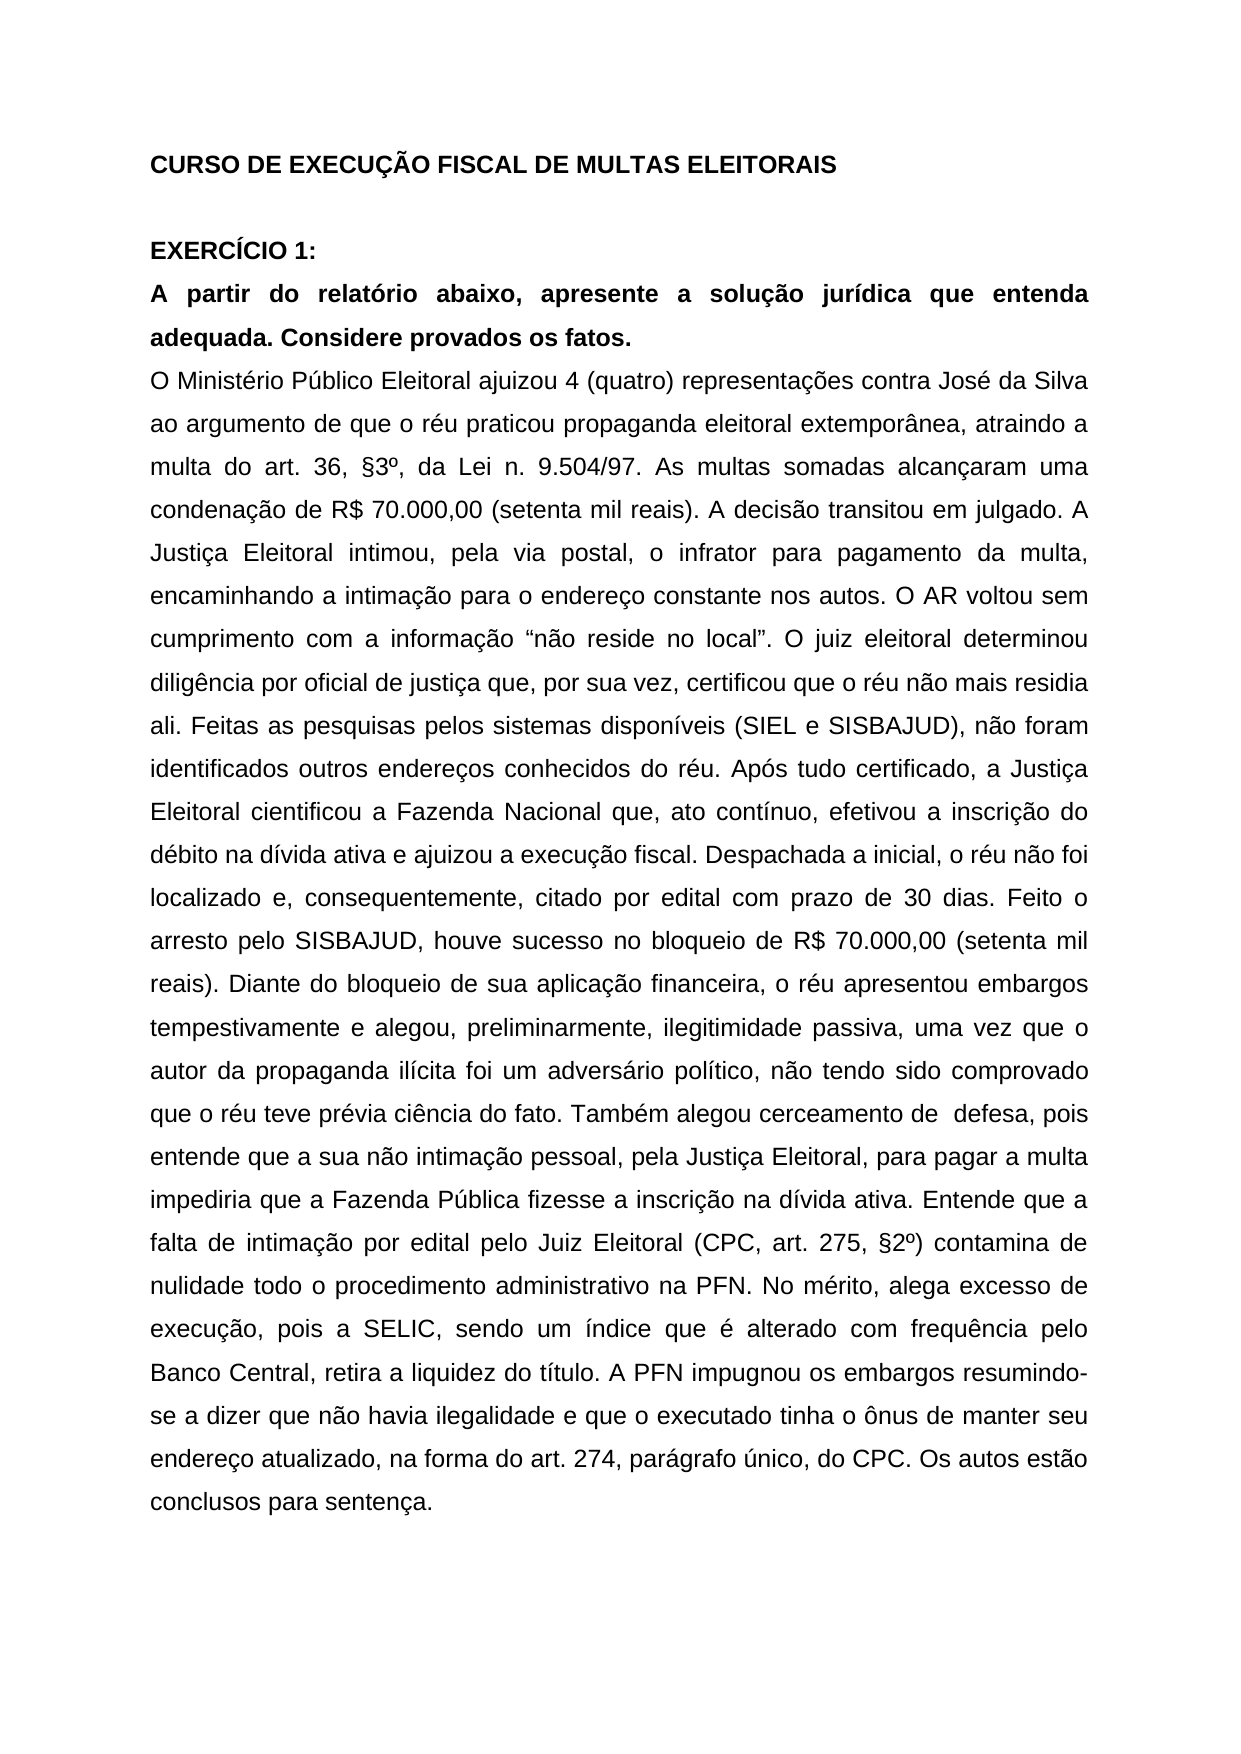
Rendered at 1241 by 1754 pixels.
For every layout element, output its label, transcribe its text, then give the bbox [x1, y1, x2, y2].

text EXERCÍCIO 1: [150, 236, 1090, 265]
text CURSO DE EXECUÇÃO FISCAL DE MULTAS ELEITORAIS [150, 150, 1090, 179]
text O Ministério Público Eleitoral ajuizou 4 (quatro) representações contra José da Silva ao argumento de que o réu praticou propaganda eleitoral extemporânea, atraindo a multa do art. 36, §3º, da Lei n. 9.504/97. As multas somadas alcançaram uma condenação de R$ 70.000,00 (setenta mil reais). A decisão transitou em julgado. A Justiça Eleitoral intimou, pela via postal, o infrator para pagamento da multa, encaminhando a intimação para o endereço constante nos autos. O AR voltou sem cumprimento com a informação “não reside no local”. O juiz eleitoral determinou diligência por oficial de justiça que, por sua vez, certificou que o réu não mais residia ali. Feitas as pesquisas pelos sistemas disponíveis (SIEL e SISBAJUD), não foram identificados outros endereços conhecidos do réu. Após tudo certificado, a Justiça Eleitoral cientificou a Fazenda Nacional que, ato contínuo, efetivou a inscrição do débito na dívida ativa e ajuizou a execução fiscal. Despachada a inicial, o réu não foi localizado e, consequentemente, citado por edital com prazo de 30 dias. Feito o arresto pelo SISBAJUD, houve sucesso no bloqueio de R$ 70.000,00 (setenta mil reais). Diante do bloqueio de sua aplicação financeira, o réu apresentou embargos tempestivamente e alegou, preliminarmente, ilegitimidade passiva, uma vez que o autor da propaganda ilícita foi um adversário político, não tendo sido comprovado que o réu teve prévia ciência do fato. Também alegou cerceamento de defesa, pois entende que a sua não intimação pessoal, pela Justiça Eleitoral, para pagar a multa impediria que a Fazenda Pública fizesse a inscrição na dívida ativa. Entende que a falta de intimação por edital pelo Juiz Eleitoral (CPC, art. 275, §2º) contamina de nulidade todo o procedimento administrativo na PFN. No mérito, alega excesso de execução, pois a SELIC, sendo um índice que é alterado com frequência pelo Banco Central, retira a liquidez do título. A PFN impugnou os embargos resumindo-se a dizer que não havia ilegalidade e que o executado tinha o ônus de manter seu endereço atualizado, na forma do art. 274, parágrafo único, do CPC. Os autos estão conclusos para sentença. [150, 366, 1090, 1516]
text A partir do relatório abaixo, apresente a solução jurídica que entenda adequada. Considere provados os fatos. [150, 279, 1090, 351]
